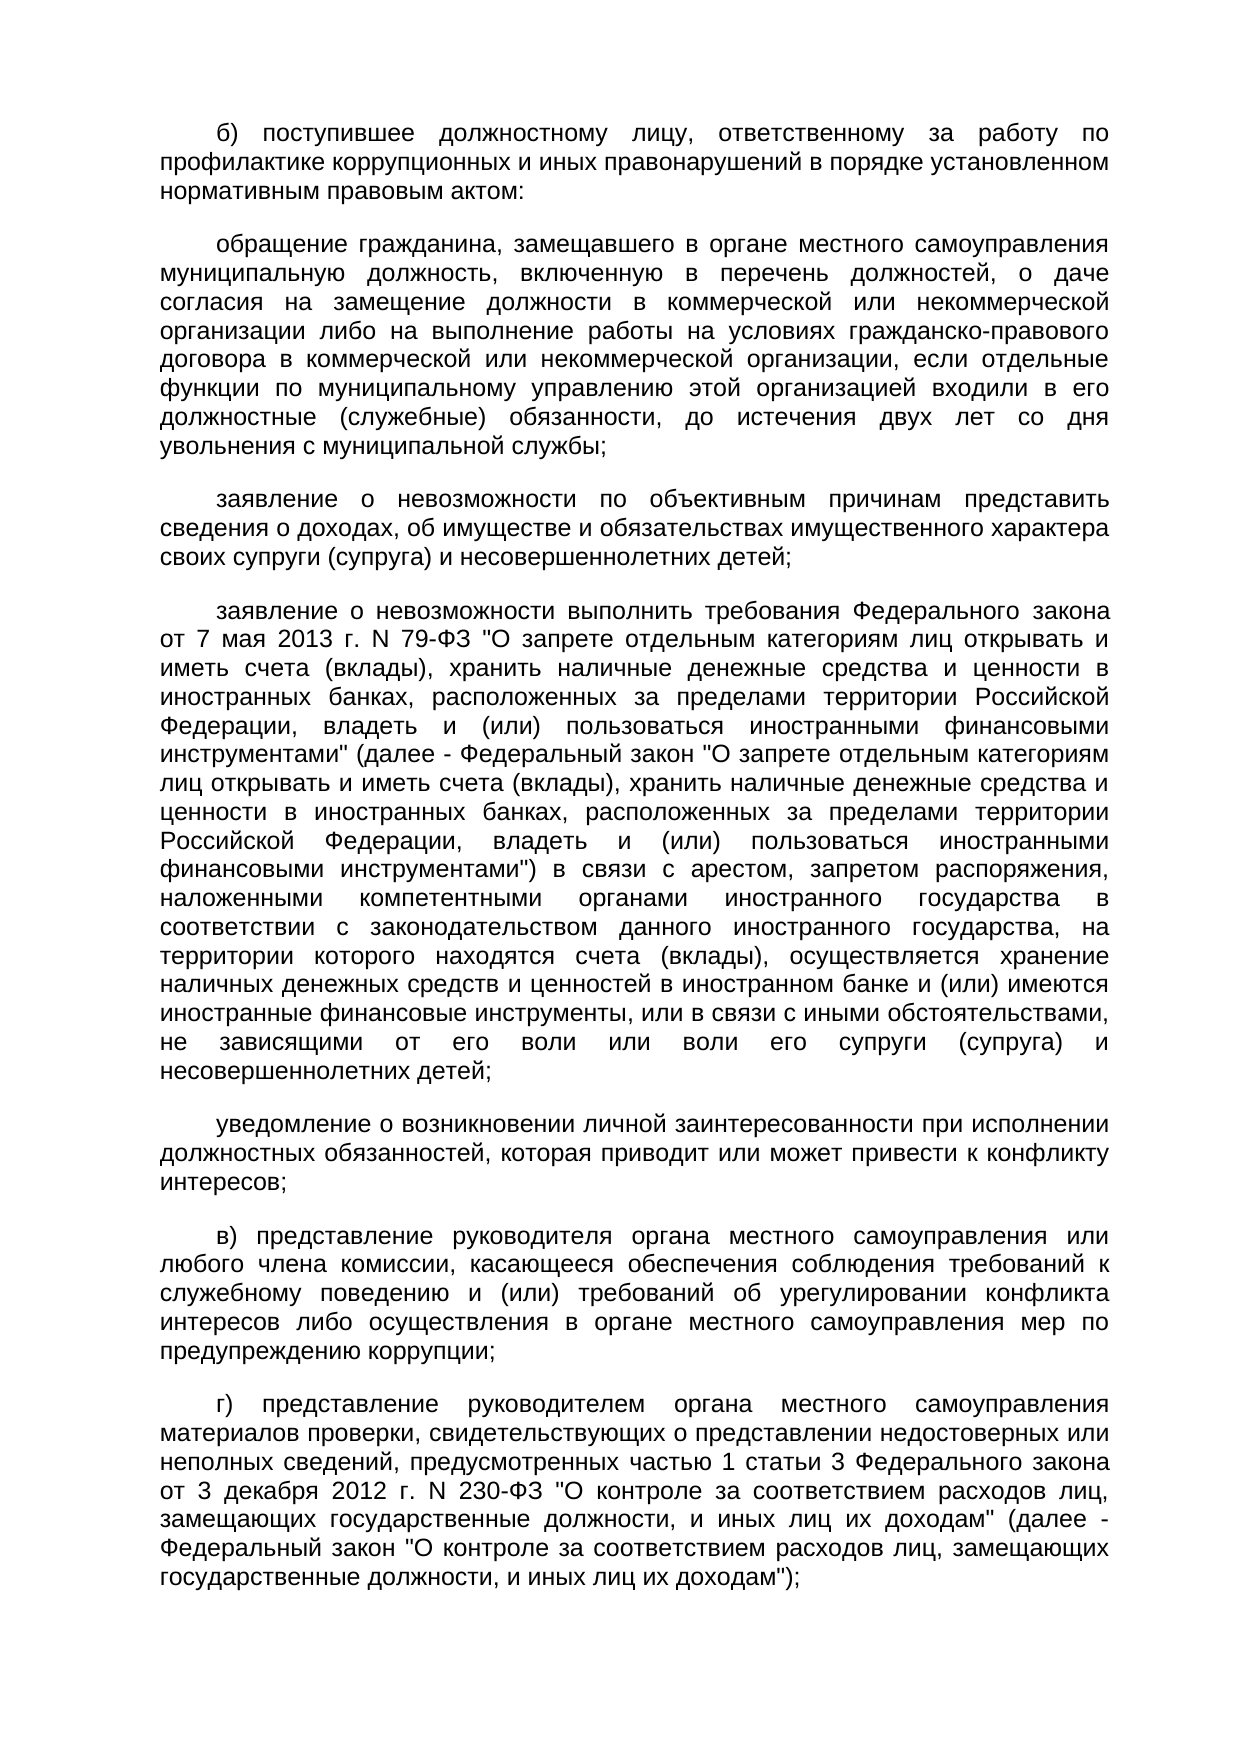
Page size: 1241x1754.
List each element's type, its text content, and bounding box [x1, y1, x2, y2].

text заявление о невозможности по объективным причинам представить сведения о доходах, об имуществе и обязательствах имущественного характера своих супруги (супруга) и несовершеннолетних детей; [159, 484, 1110, 571]
text г) представление руководителем органа местного самоуправления материалов проверки, свидетельствующих о представлении недостоверных или неполных сведений, предусмотренных частью 1 статьи 3 Федерального закона от 3 декабря 2012 г. N 230-ФЗ "О контроле за соответствием расходов лиц, замещающих государственные должности, и иных лиц их доходам" (далее - Федеральный закон "О контроле за соответствием расходов лиц, замещающих государственные должности, и иных лиц их доходам"); [159, 1389, 1110, 1591]
text уведомление о возникновении личной заинтересованности при исполнении должностных обязанностей, которая приводит или может привести к конфликту интересов; [159, 1109, 1110, 1196]
text в) представление руководителя органа местного самоуправления или любого члена комиссии, касающееся обеспечения соблюдения требований к служебному поведению и (или) требований об урегулировании конфликта интересов либо осуществления в органе местного самоуправления мер по предупреждению коррупции; [159, 1221, 1110, 1364]
text заявление о невозможности выполнить требования Федерального закона от 7 мая 2013 г. N 79-ФЗ "О запрете отдельным категориям лиц открывать и иметь счета (вклады), хранить наличные денежные средства и ценности в иностранных банках, расположенных за пределами территории Российской Федерации, владеть и (или) пользоваться иностранными финансовыми инструментами" (далее - Федеральный закон "О запрете отдельным категориям лиц открывать и иметь счета (вклады), хранить наличные денежные средства и ценности в иностранных банках, расположенных за пределами территории Российской Федерации, владеть и (или) пользоваться иностранными финансовыми инструментами") в связи с арестом, запретом распоряжения, наложенными компетентными органами иностранного государства в соответствии с законодательством данного иностранного государства, на территории которого находятся счета (вклады), осуществляется хранение наличных денежных средств и ценностей в иностранном банке и (или) имеются иностранные финансовые инструменты, или в связи с иными обстоятельствами, не зависящими от его воли или воли его супруги (супруга) и несовершеннолетних детей; [159, 596, 1110, 1084]
text обращение гражданина, замещавшего в органе местного самоуправления муниципальную должность, включенную в перечень должностей, о даче согласия на замещение должности в коммерческой или некоммерческой организации либо на выполнение работы на условиях гражданско-правового договора в коммерческой или некоммерческой организации, если отдельные функции по муниципальному управлению этой организацией входили в его должностные (служебные) обязанности, до истечения двух лет со дня увольнения с муниципальной службы; [159, 229, 1110, 459]
text б) поступившее должностному лицу, ответственному за работу по профилактике коррупционных и иных правонарушений в порядке установленном нормативным правовым актом: [159, 118, 1110, 204]
